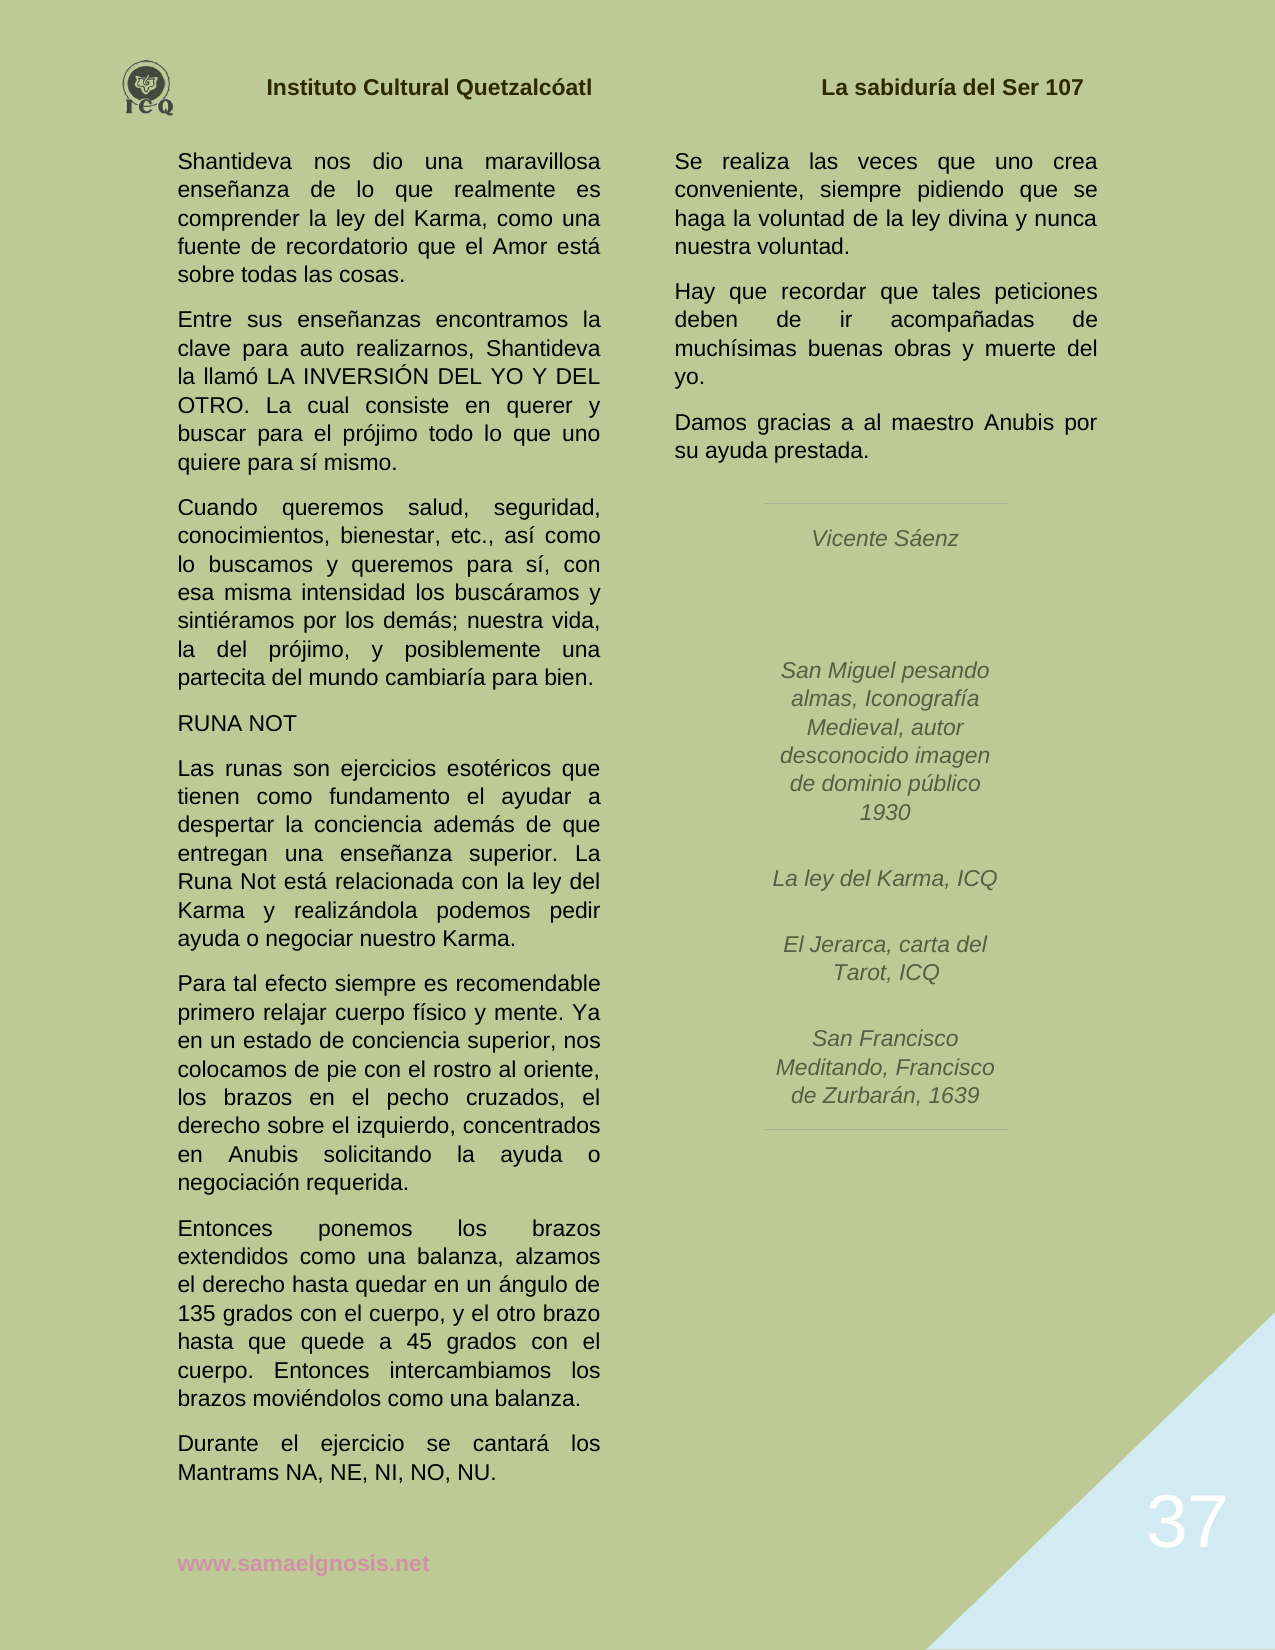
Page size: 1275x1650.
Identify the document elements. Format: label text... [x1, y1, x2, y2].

text San Francisco Meditando, Francisco de Zurbarán, 1639 [764, 1003, 1008, 1129]
text Vicente Sáenz [764, 504, 1008, 551]
text Entre sus enseñanzas encontramos la clave para auto realizarnos, Shantideva la llamó LA INVERSIÓN DEL YO Y DEL OTRO. La cual consiste en querer y buscar para el prójimo todo lo que uno quiere para sí mismo. [177, 306, 601, 475]
text Hay que recordar que tales peticiones deben de ir acompañadas de muchísimas buenas obras y muerte del yo. [674, 278, 1098, 390]
text Durante el ejercicio se cantará los Mantrams NA, NE, NI, NO, NU. [177, 1430, 601, 1485]
text San Miguel pesando almas, Iconografía Medieval, autor desconocido imagen de dominio público 1930 [764, 635, 1008, 825]
text Cuando queremos salud, seguridad, conocimientos, bienestar, etc., así como lo buscamos y queremos para sí, con esa misma intensidad los buscáramos y sintiéramos por los demás; nuestra vida, la del prójimo, y posiblemente una partecita del mundo cambiaría para bien. [177, 494, 601, 691]
text Shantideva nos dio una maravillosa enseñanza de lo que realmente es comprender la ley del Karma, como una fuente de recordatorio que el Amor está sobre todas las cosas. [177, 148, 601, 288]
text Las runas son ejercicios esotéricos que tienen como fundamento el ayudar a despertar la conciencia además de que entregan una enseñanza superior. La Runa Not está relacionada con la ley del Karma y realizándola podemos pedir ayuda o negociar nuestro Karma. [177, 754, 601, 952]
text La ley del Karma, ICQ [764, 843, 1008, 891]
text Se realiza las veces que uno crea conveniente, siempre pidiendo que se haga la voluntad de la ley divina y nunca nuestra voluntad. [674, 148, 1098, 259]
text Entonces ponemos los brazos extendidos como una balanza, alzamos el derecho hasta quedar en un ángulo de 135 grados con el cuerpo, y el otro brazo hasta que quede a 45 grados con el cuerpo. Entonces intercambiamos los brazos moviéndolos como una balanza. [177, 1214, 601, 1411]
text Damos gracias a al maestro Anubis por su ayuda prestada. [674, 408, 1098, 463]
text Para tal efecto siempre es recomendable primero relajar cuerpo físico y mente. Ya en un estado de conciencia superior, nos colocamos de pie con el rostro al oriente, los brazos en el pecho cruzados, el derecho sobre el izquierdo, concentrados en Anubis solicitando la ayuda o negociación requerida. [177, 970, 601, 1196]
text El Jerarca, carta del Tarot, ICQ [764, 909, 1008, 985]
text RUNA NOT [177, 709, 601, 736]
